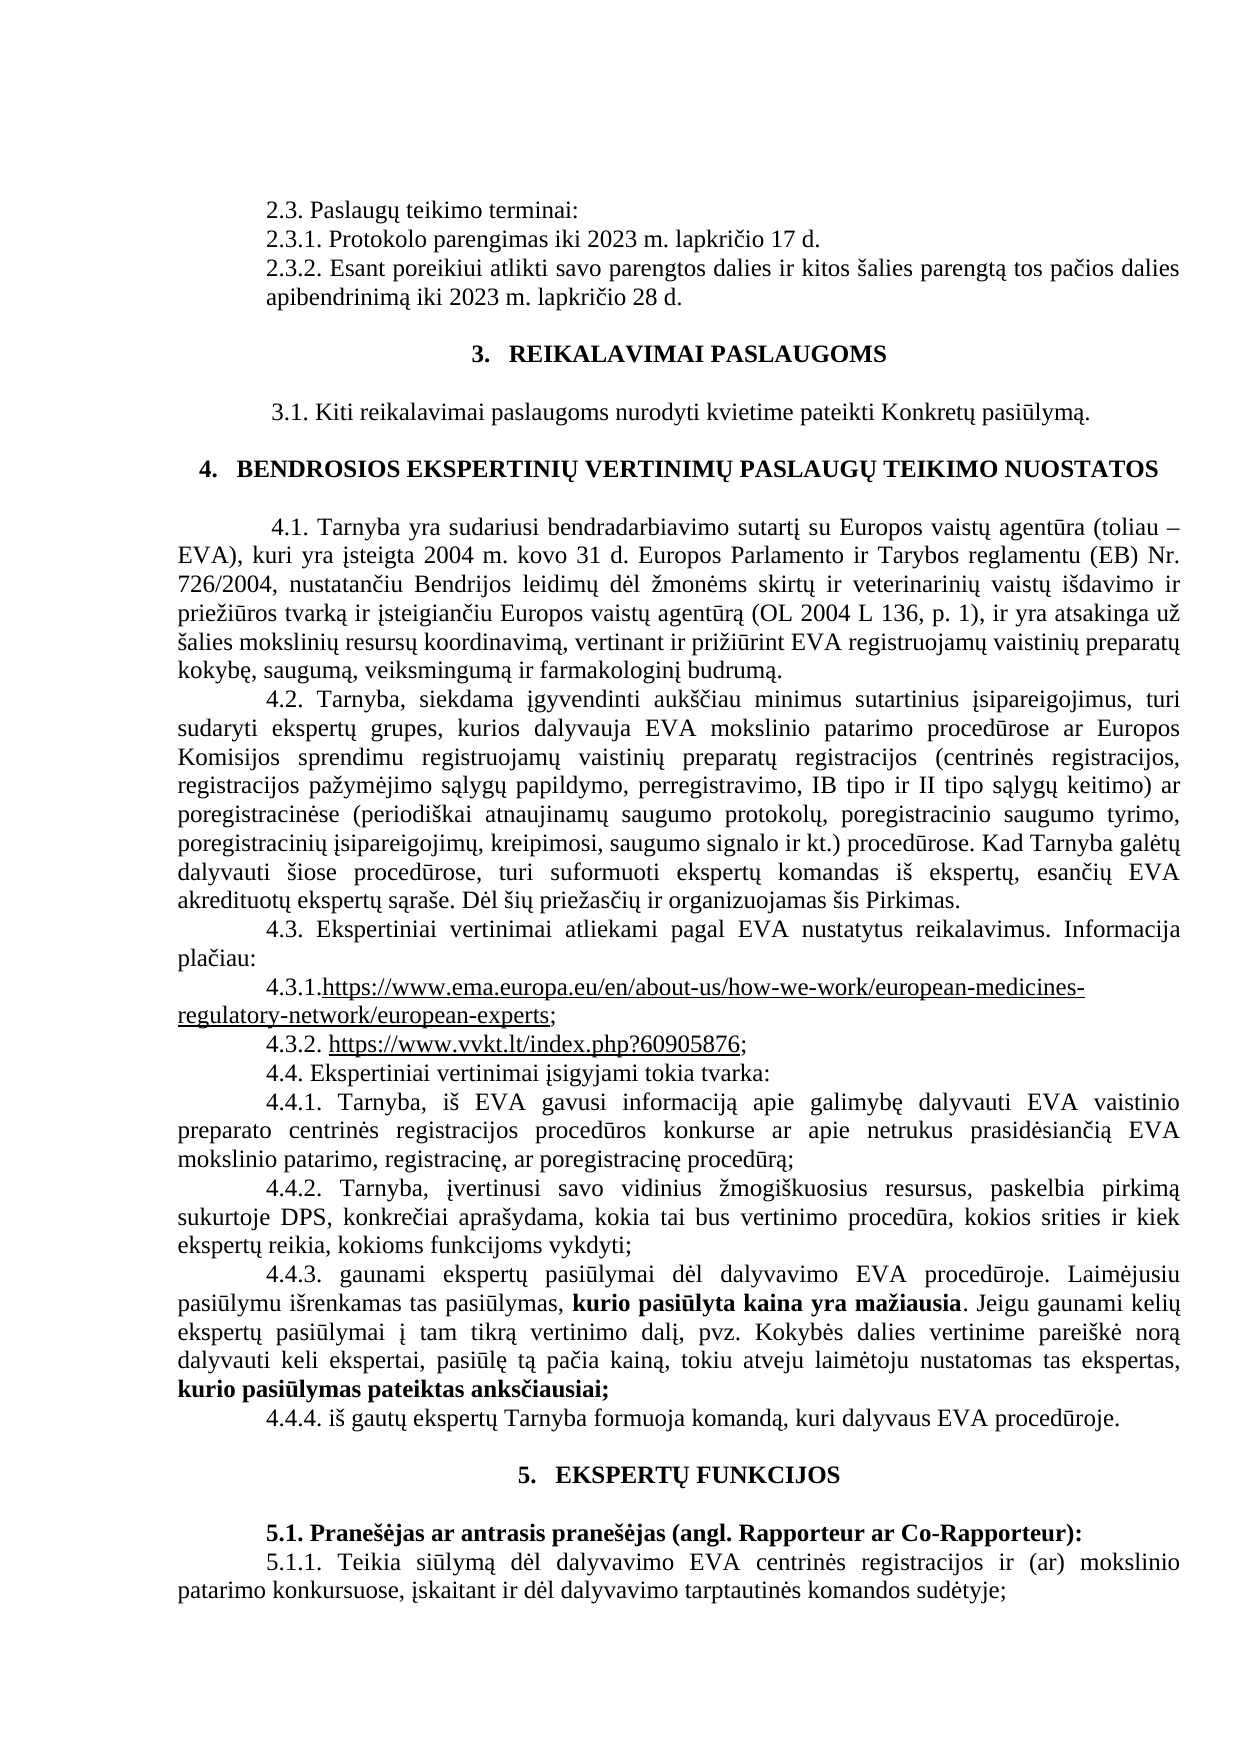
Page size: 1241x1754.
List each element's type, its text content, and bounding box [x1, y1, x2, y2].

text 4.4.3. gaunami ekspertų pasiūlymai dėl dalyvavimo EVA procedūroje. Laimėjusiu pasiūlymu išrenkamas tas pasiūlymas, kurio pasiūlyta kaina yra mažiausia. Jeigu gaunami kelių ekspertų pasiūlymai į tam tikrą vertinimo dalį, pvz. Kokybės dalies vertinime pareiškė norą dalyvauti keli ekspertai, pasiūlę tą pačia kainą, tokiu atveju laimėtoju nustatomas tas ekspertas, kurio pasiūlymas pateiktas anksčiausiai; [177, 1259, 1181, 1403]
list BENDROSIOS EKSPERTINIŲ VERTINIMŲ PASLAUGŲ TEIKIMO NUOSTATOS [177, 454, 1181, 483]
text 5.1.1. Teikia siūlymą dėl dalyvavimo EVA centrinės registracijos ir (ar) mokslinio patarimo konkursuose, įskaitant ir dėl dalyvavimo tarptautinės komandos sudėtyje; [177, 1547, 1181, 1604]
text 4.1. Tarnyba yra sudariusi bendradarbiavimo sutartį su Europos vaistų agentūra (toliau – EVA), kuri yra įsteigta 2004 m. kovo 31 d. Europos Parlamento ir Tarybos reglamentu (EB) Nr. 726/2004, nustatančiu Bendrijos leidimų dėl žmonėms skirtų ir veterinarinių vaistų išdavimo ir priežiūros tvarką ir įsteigiančiu Europos vaistų agentūrą (OL 2004 L 136, p. 1), ir yra atsakinga už šalies mokslinių resursų koordinavimą, vertinant ir prižiūrint EVA registruojamų vaistinių preparatų kokybę, saugumą, veiksmingumą ir farmakologinį budrumą. [177, 512, 1181, 684]
text 4.4.1. Tarnyba, iš EVA gavusi informaciją apie galimybę dalyvauti EVA vaistinio preparato centrinės registracijos procedūros konkurse ar apie netrukus prasidėsiančią EVA mokslinio patarimo, registracinę, ar poregistracinę procedūrą; [177, 1087, 1181, 1173]
text 2.3.2. Esant poreikiui atlikti savo parengtos dalies ir kitos šalies parengtą tos pačios dalies apibendrinimą iki 2023 m. lapkričio 28 d. [266, 253, 1181, 310]
text 3.1. Kiti reikalavimai paslaugoms nurodyti kvietime pateikti Konkretų pasiūlymą. [177, 397, 1181, 425]
text 5.1. Pranešėjas ar antrasis pranešėjas (angl. Rapporteur ar Co-Rapporteur): [177, 1518, 1181, 1547]
text 4.2. Tarnyba, siekdama įgyvendinti aukščiau minimus sutartinius įsipareigojimus, turi sudaryti ekspertų grupes, kurios dalyvauja EVA mokslinio patarimo procedūrose ar Europos Komisijos sprendimu registruojamų vaistinių preparatų registracijos (centrinės registracijos, registracijos pažymėjimo sąlygų papildymo, perregistravimo, IB tipo ir II tipo sąlygų keitimo) ar poregistracinėse (periodiškai atnaujinamų saugumo protokolų, poregistracinio saugumo tyrimo, poregistracinių įsipareigojimų, kreipimosi, saugumo signalo ir kt.) procedūrose. Kad Tarnyba galėtų dalyvauti šiose procedūrose, turi suformuoti ekspertų komandas iš ekspertų, esančių EVA akredituotų ekspertų sąraše. Dėl šių priežasčių ir organizuojamas šis Pirkimas. [177, 684, 1181, 914]
text 2.3. Paslaugų teikimo terminai: [266, 195, 1181, 224]
text 2.3.1. Protokolo parengimas iki 2023 m. lapkričio 17 d. [266, 224, 1181, 253]
text 4.4. Ekspertiniai vertinimai įsigyjami tokia tvarka: [177, 1058, 1181, 1087]
text 4.3.1.https://www.ema.europa.eu/en/about-us/how-we-work/european-medicines-regulatory-network/european-experts; [177, 972, 1181, 1029]
text 4.3. Ekspertiniai vertinimai atliekami pagal EVA nustatytus reikalavimus. Informacija plačiau: [177, 914, 1181, 972]
text 4.4.4. iš gautų ekspertų Tarnyba formuoja komandą, kuri dalyvaus EVA procedūroje. [177, 1403, 1181, 1432]
list EKSPERTŲ FUNKCIJOS [177, 1460, 1181, 1489]
text 4.3.2. https://www.vvkt.lt/index.php?60905876; [177, 1029, 1181, 1058]
text 4.4.2. Tarnyba, įvertinusi savo vidinius žmogiškuosius resursus, paskelbia pirkimą sukurtoje DPS, konkrečiai aprašydama, kokia tai bus vertinimo procedūra, kokios srities ir kiek ekspertų reikia, kokioms funkcijoms vykdyti; [177, 1173, 1181, 1259]
list REIKALAVIMAI PASLAUGOMS [177, 339, 1181, 368]
